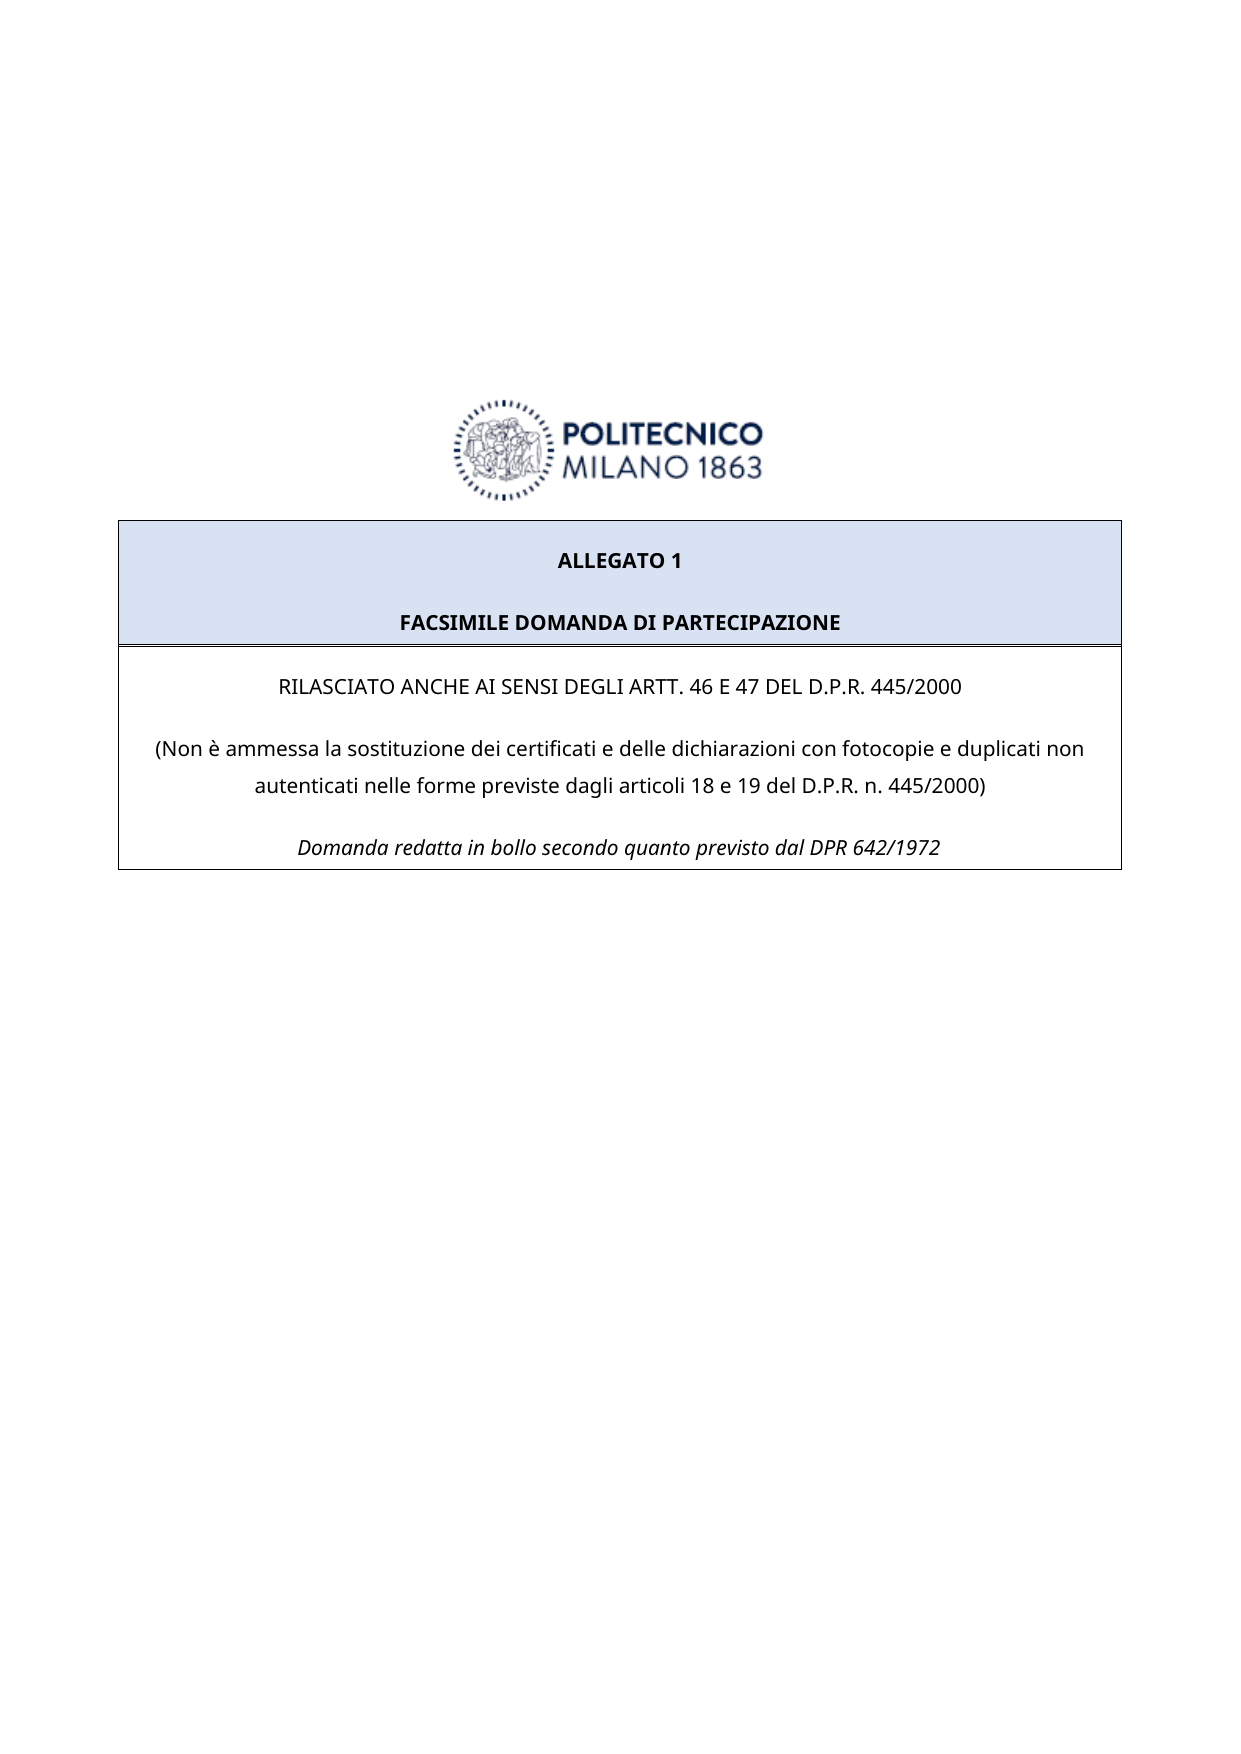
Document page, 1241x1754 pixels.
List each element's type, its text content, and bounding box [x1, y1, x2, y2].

table_cell RILASCIATO ANCHE AI SENSI DEGLI ARTT. 46 E 47 DEL D.P.R. 445/2000 (Non è ammessa la sostituzione dei certificati e delle dichiarazioni con fotocopie e duplicati non autenticati nelle forme previste dagli articoli 18 e 19 del D.P.R. n. 445/2000) Domanda redatta in bollo secondo quanto previsto dal DPR 642/1972 [119, 647, 1121, 869]
table_header ALLEGATO 1 FACSIMILE DOMANDA DI PARTECIPAZIONE [119, 521, 1121, 644]
picture [412, 358, 828, 512]
